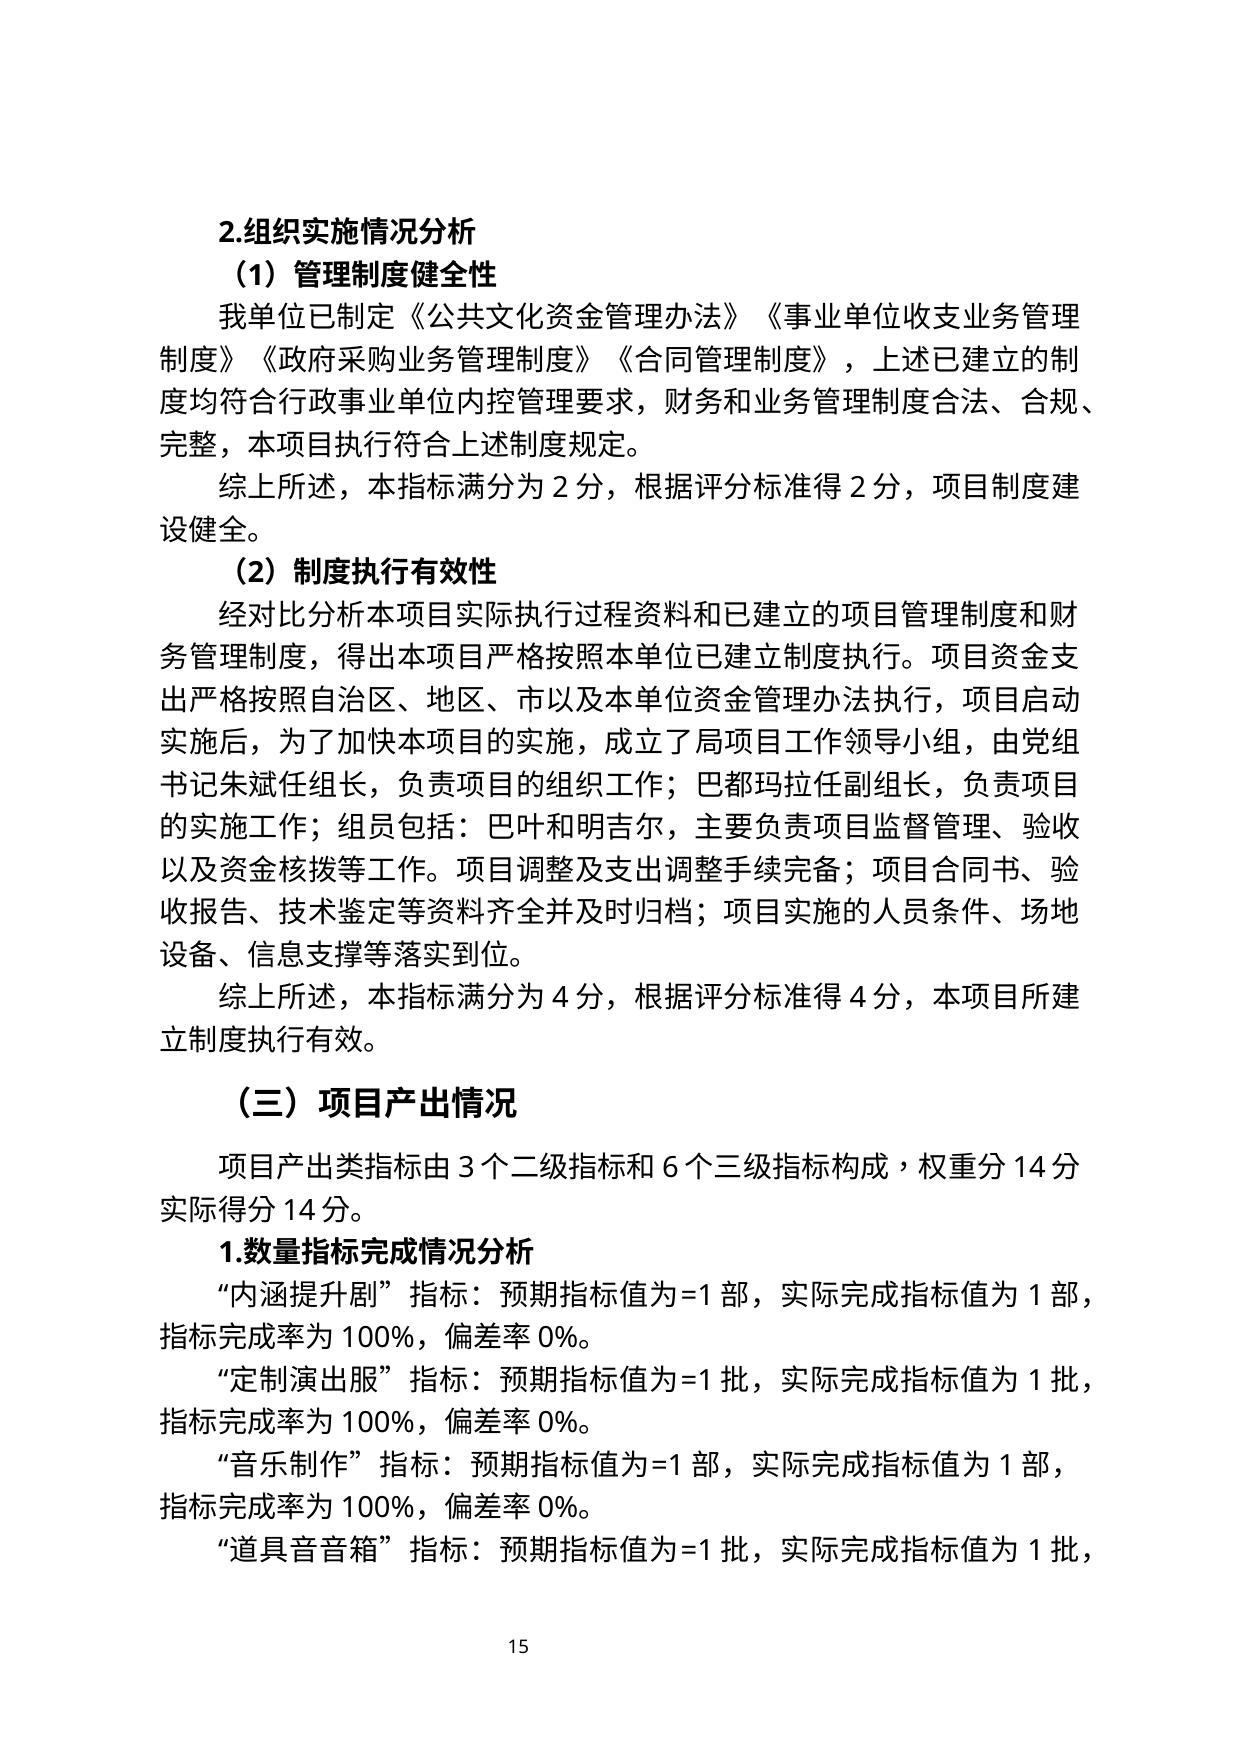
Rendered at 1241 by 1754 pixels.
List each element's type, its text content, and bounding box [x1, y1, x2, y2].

subtitle （三）项目产出情况 [218, 1059, 1081, 1144]
text 综上所述，本指标满分为2分，根据评分标准得2分，项目制度建设健全。 [159, 464, 1081, 549]
text “音乐制作”指标：预期指标值为=1部，实际完成指标值为1部，指标完成率为100%，偏差率0%。 [159, 1441, 1081, 1526]
subtitle 1.数量指标完成情况分析 [159, 1229, 1081, 1271]
text “定制演出服”指标：预期指标值为=1批，实际完成指标值为1批，指标完成率为100%，偏差率0%。 [159, 1356, 1081, 1441]
text “内涵提升剧”指标：预期指标值为=1部，实际完成指标值为1部，指标完成率为100%，偏差率0%。 [159, 1271, 1081, 1356]
text 综上所述，本指标满分为4分，根据评分标准得4分，本项目所建立制度执行有效。 [159, 974, 1081, 1059]
text 项目产出类指标由3个二级指标和6个三级指标构成，权重分14分，实际得分14分。 [159, 1144, 1081, 1229]
text 经对比分析本项目实际执行过程资料和已建立的项目管理制度和财务管理制度，得出本项目严格按照本单位已建立制度执行。项目资金支出严格按照自治区、地区、市以及本单位资金管理办法执行，项目启动实施后，为了加快本项目的实施，成立了局项目工作领导小组，由党组书记朱斌任组长，负责项目的组织工作；巴都玛拉任副组长，负责项目的实施工作；组员包括：巴叶和明吉尔，主要负责项目监督管理、验收以及资金核拨等工作。项目调整及支出调整手续完备；项目合同书、验收报告、技术鉴定等资料齐全并及时归档；项目实施的人员条件、场地设备、信息支撑等落实到位。 [159, 591, 1081, 974]
text （1）管理制度健全性 [159, 251, 1081, 294]
text 我单位已制定《公共文化资金管理办法》《事业单位收支业务管理制度》《政府采购业务管理制度》《合同管理制度》，上述已建立的制度均符合行政事业单位内控管理要求，财务和业务管理制度合法、合规、完整，本项目执行符合上述制度规定。 [159, 294, 1081, 464]
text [159, 1526, 1081, 1569]
text （2）制度执行有效性 [159, 549, 1081, 591]
subtitle 2.组织实施情况分析 [159, 209, 1081, 251]
